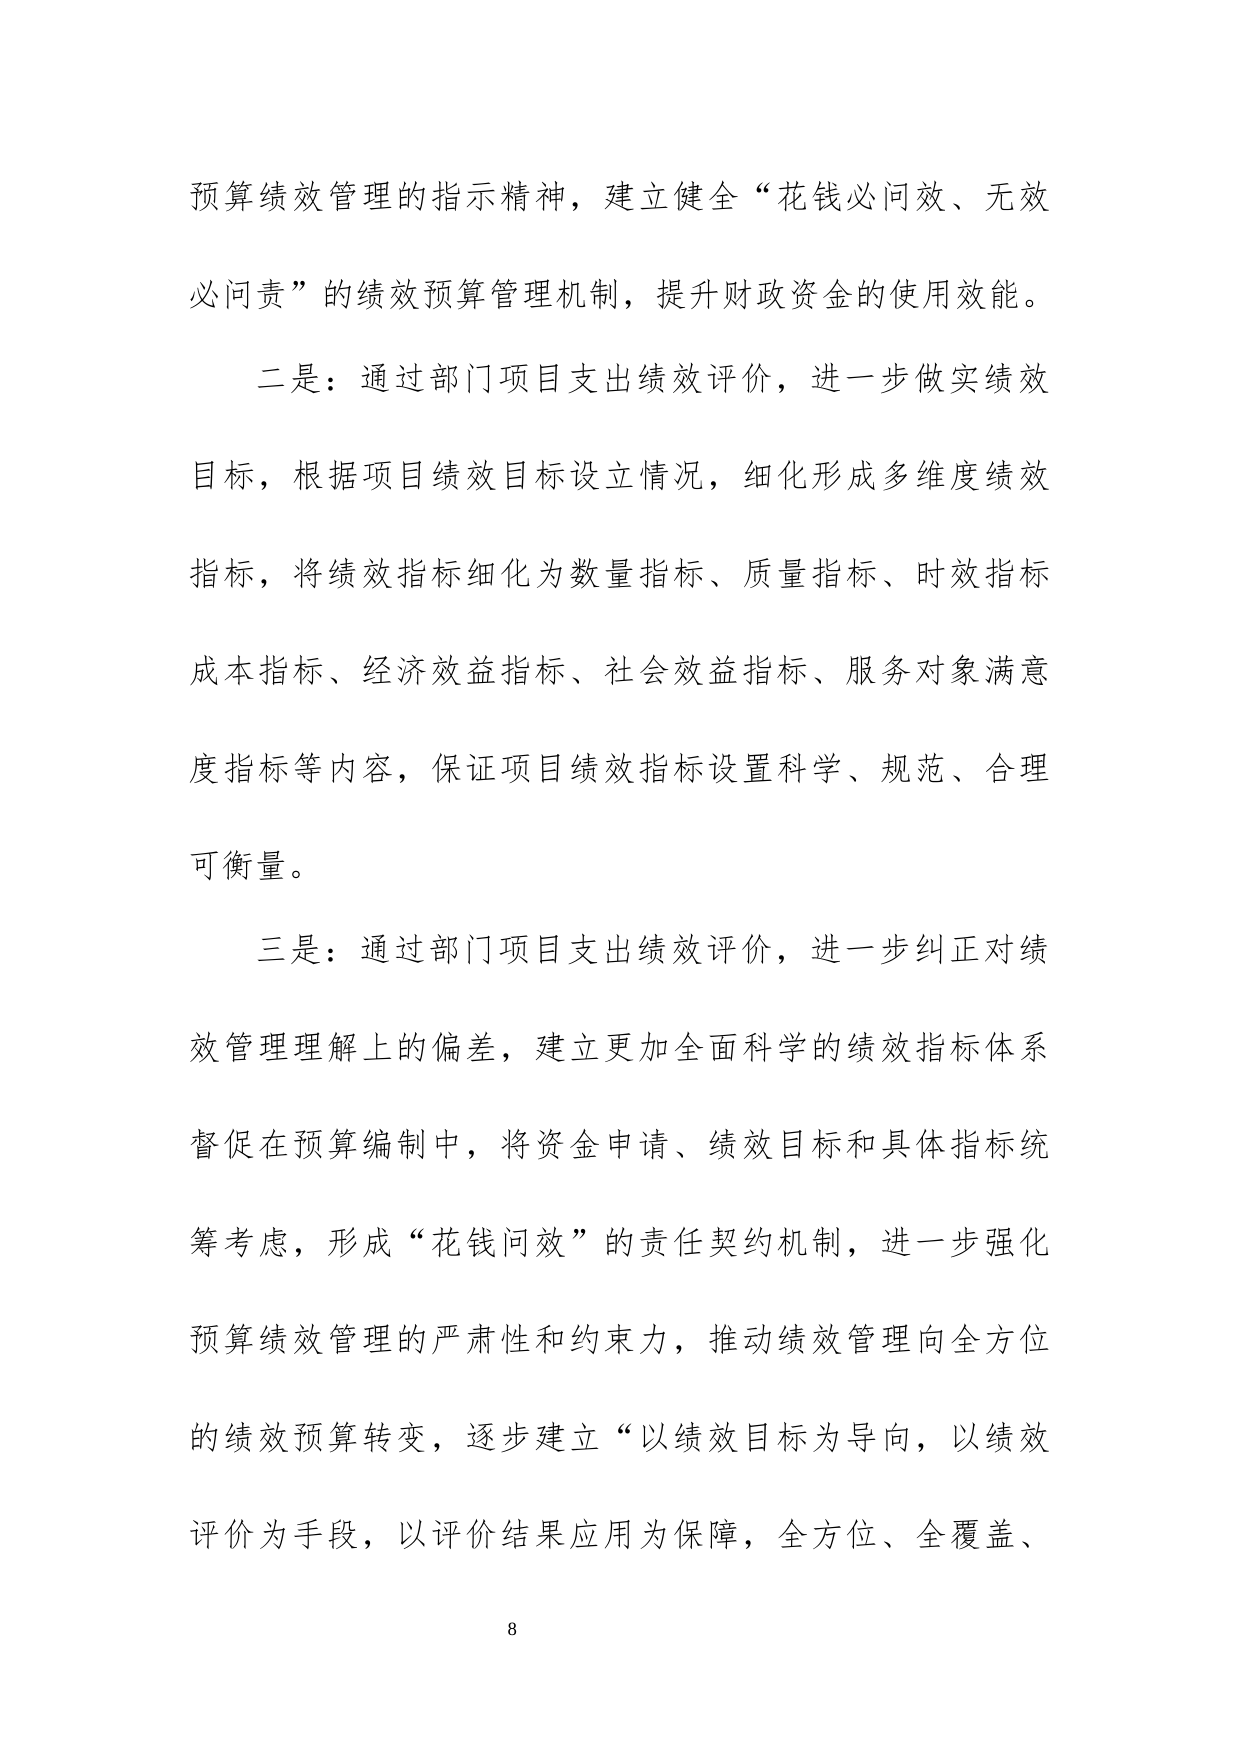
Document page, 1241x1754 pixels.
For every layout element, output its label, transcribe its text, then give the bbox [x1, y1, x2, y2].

text 二是：通过部门项目支出绩效评价，进一步做实绩效目标，根据项目绩效目标设立情况，细化形成多维度绩效指标，将绩效指标细化为数量指标、质量指标、时效指标、成本指标、经济效益指标、社会效益指标、服务对象满意度指标等内容，保证项目绩效指标设置科学、规范、合理、可衡量。 [187, 343, 1053, 896]
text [187, 162, 1053, 324]
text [187, 915, 1053, 1565]
